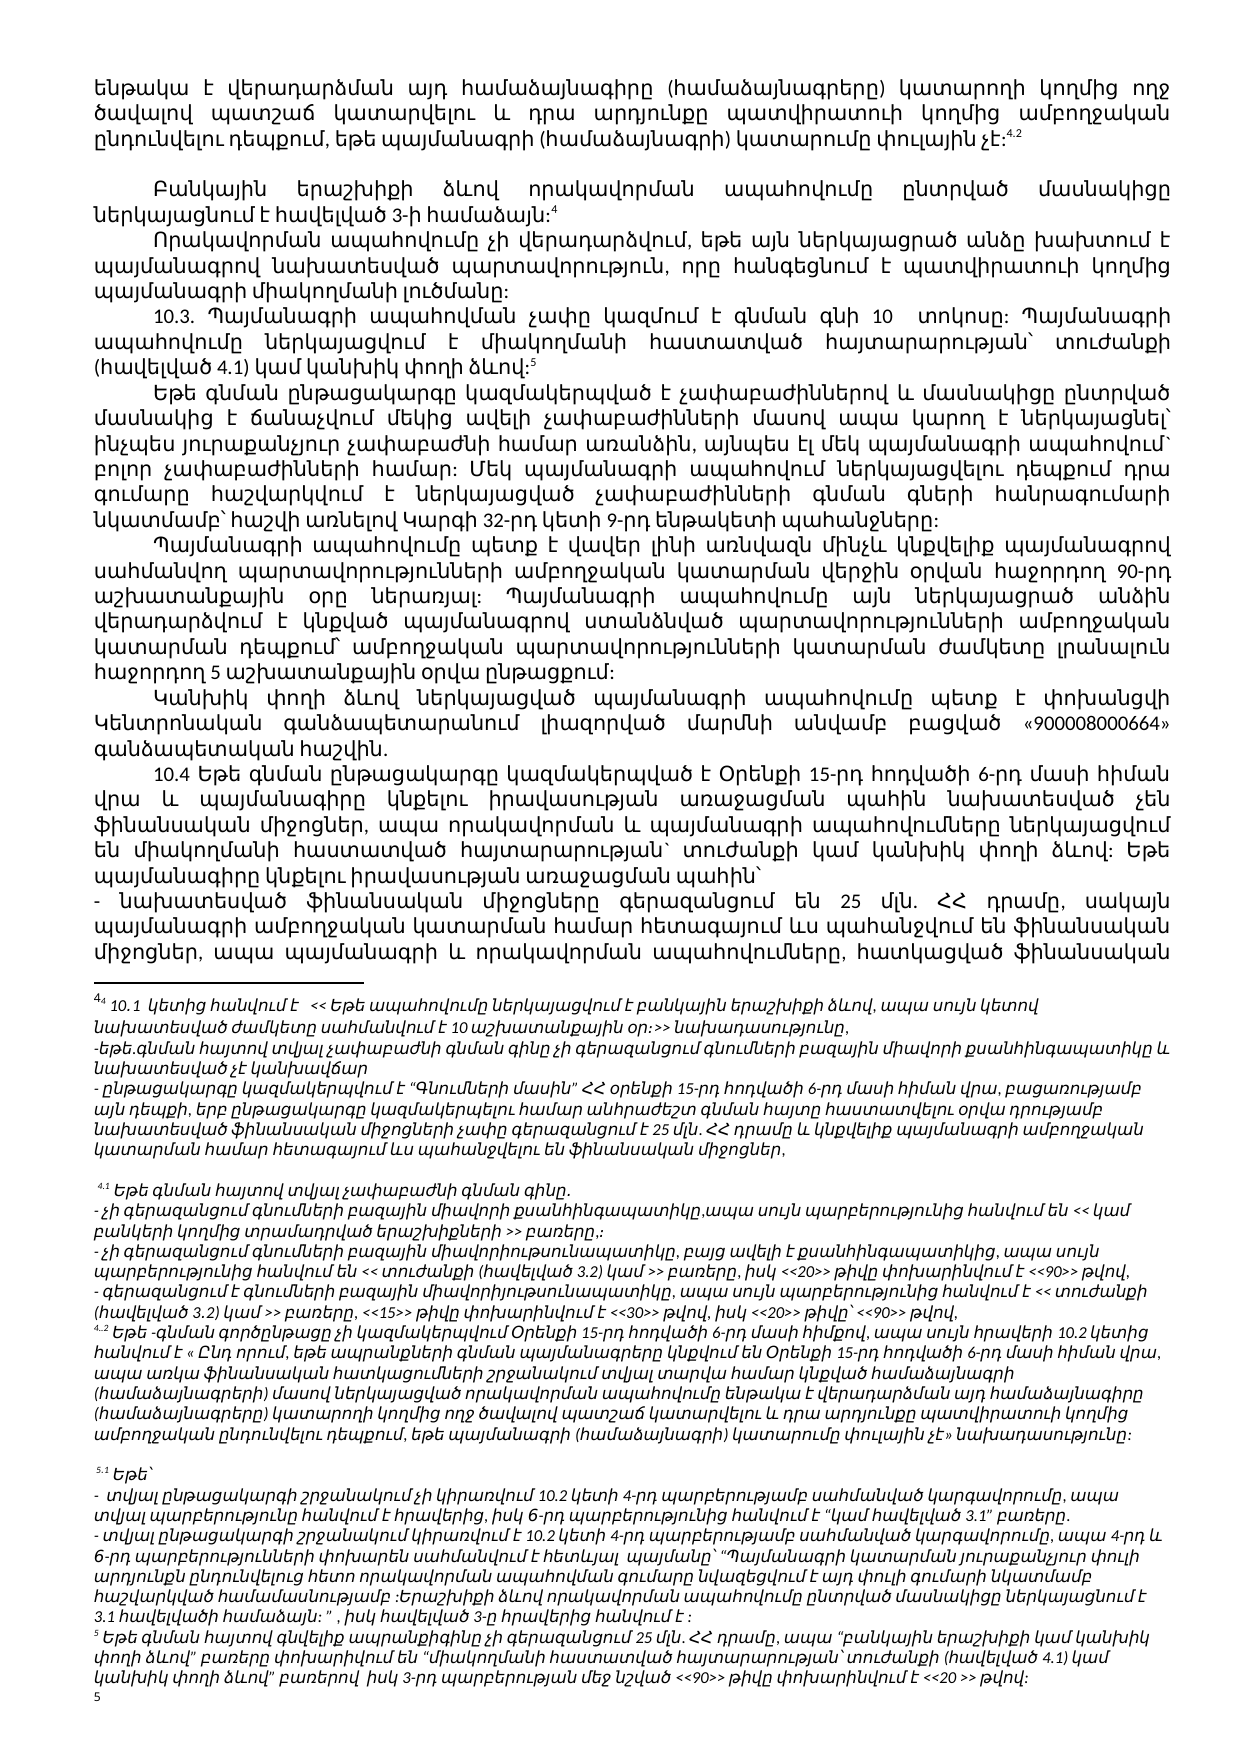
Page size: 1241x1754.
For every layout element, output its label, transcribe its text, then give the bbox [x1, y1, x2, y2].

text Որակավորման ապահովումը չի վերադարձվում, եթե այն ներկայացրած անձը խախտում է պայմանագրով նախատեսված պարտավորություն, որը հանգեցնում է պատվիրատուի կողմից պայմանագրի միակողմանի լուծմանը: [94, 227, 1171, 304]
text Եթե գնման ընթացակարգը կազմակերպված է չափաբաժիններով և մասնակիցը ընտրված մասնակից է ճանաչվում մեկից ավելի չափաբաժինների մասով ապա կարող է ներկայացնել՝ ինչպես յուրաքանչյուր չափաբաժնի համար առանձին, այնպես էլ մեկ պայմանագրի ապահովում` բոլոր չափաբաժինների համար: Մեկ պայմանագրի ապահովում ներկայացվելու դեպքում դրա գումարը հաշվարկվում է ներկայացված չափաբաժինների գնման գների հանրագումարի նկատմամբ՝ հաշվի առնելով Կարգի 32-րդ կետի 9-րդ ենթակետի պահանջները: [94, 380, 1171, 532]
text Պայմանագրի ապահովումը պետք է վավեր լինի առնվազն մինչև կնքվելիք պայմանագրով սահմանվող պարտավորությունների ամբողջական կատարման վերջին օրվան հաջորդող 90-րդ աշխատանքային օրը ներառյալ: Պայմանագրի ապահովումը այն ներկայացրած անձին վերադարձվում է կնքված պայմանագրով ստանձնված պարտավորությունների ամբողջական կատարման դեպքում՝ ամբողջական պարտավորությունների կատարման ժամկետը լրանալուն հաջորդող 5 աշխատանքային օրվա ընթացքում: [94, 532, 1171, 685]
text - նախատեսված ֆինանսական միջոցները գերազանցում են 25 մլն. ՀՀ դրամը, սակայն պայմանագրի ամբողջական կատարման համար հետագայում ևս պահանջվում են ֆինանսական միջոցներ, ապա պայմանագրի և որակավորման ապահովումները, հատկացված ֆինանսական միջոցների մասով, ներկայացվում է բանկային երաշխիքի կամ կանխիկ փողի, իսկ պահանջվող ֆինանսական միջոցների մասով՝ միակողմանի հաստատված հայտարարության՝ տուժանքի կամ կանխիկ փողի ձևով: [94, 888, 1171, 964]
text Կանխիկ փողի ձևով ներկայացված պայմանագրի ապահովումը պետք է փոխանցվի Կենտրոնական գանձապետարանում լիազորված մարմնի անվամբ բացված «900008000664» գանձապետական հաշվին. [94, 685, 1171, 761]
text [94, 75, 1171, 151]
text Բանկային երաշխիքի ձևով որակավորման ապահովումը ընտրված մասնակիցը ներկայացնում է հավելված 3-ի համաձայն: [94, 177, 1171, 227]
text 10.3. Պայմանագրի ապահովման չափը կազմում է գնման գնի 10 տոկոսը: Պայմանագրի ապահովումը ներկայացվում է միակողմանի հաստատված հայտարարության՝ տուժանքի (հավելված 4.1) կամ կանխիկ փողի ձևով: [94, 304, 1171, 380]
text 10.4 Եթե գնման ընթացակարգը կազմակերպված է Օրենքի 15-րդ հոդվածի 6-րդ մասի հիման վրա և պայմանագիրը կնքելու իրավասության առաջացման պահին նախատեսված չեն ֆինանսական միջոցներ, ապա որակավորման և պայմանագրի ապահովումները ներկայացվում են միակողմանի հաստատված հայտարարության` տուժանքի կամ կանխիկ փողի ձևով: Եթե պայմանագիրը կնքելու իրավասության առաջացման պահին՝ [94, 761, 1171, 888]
